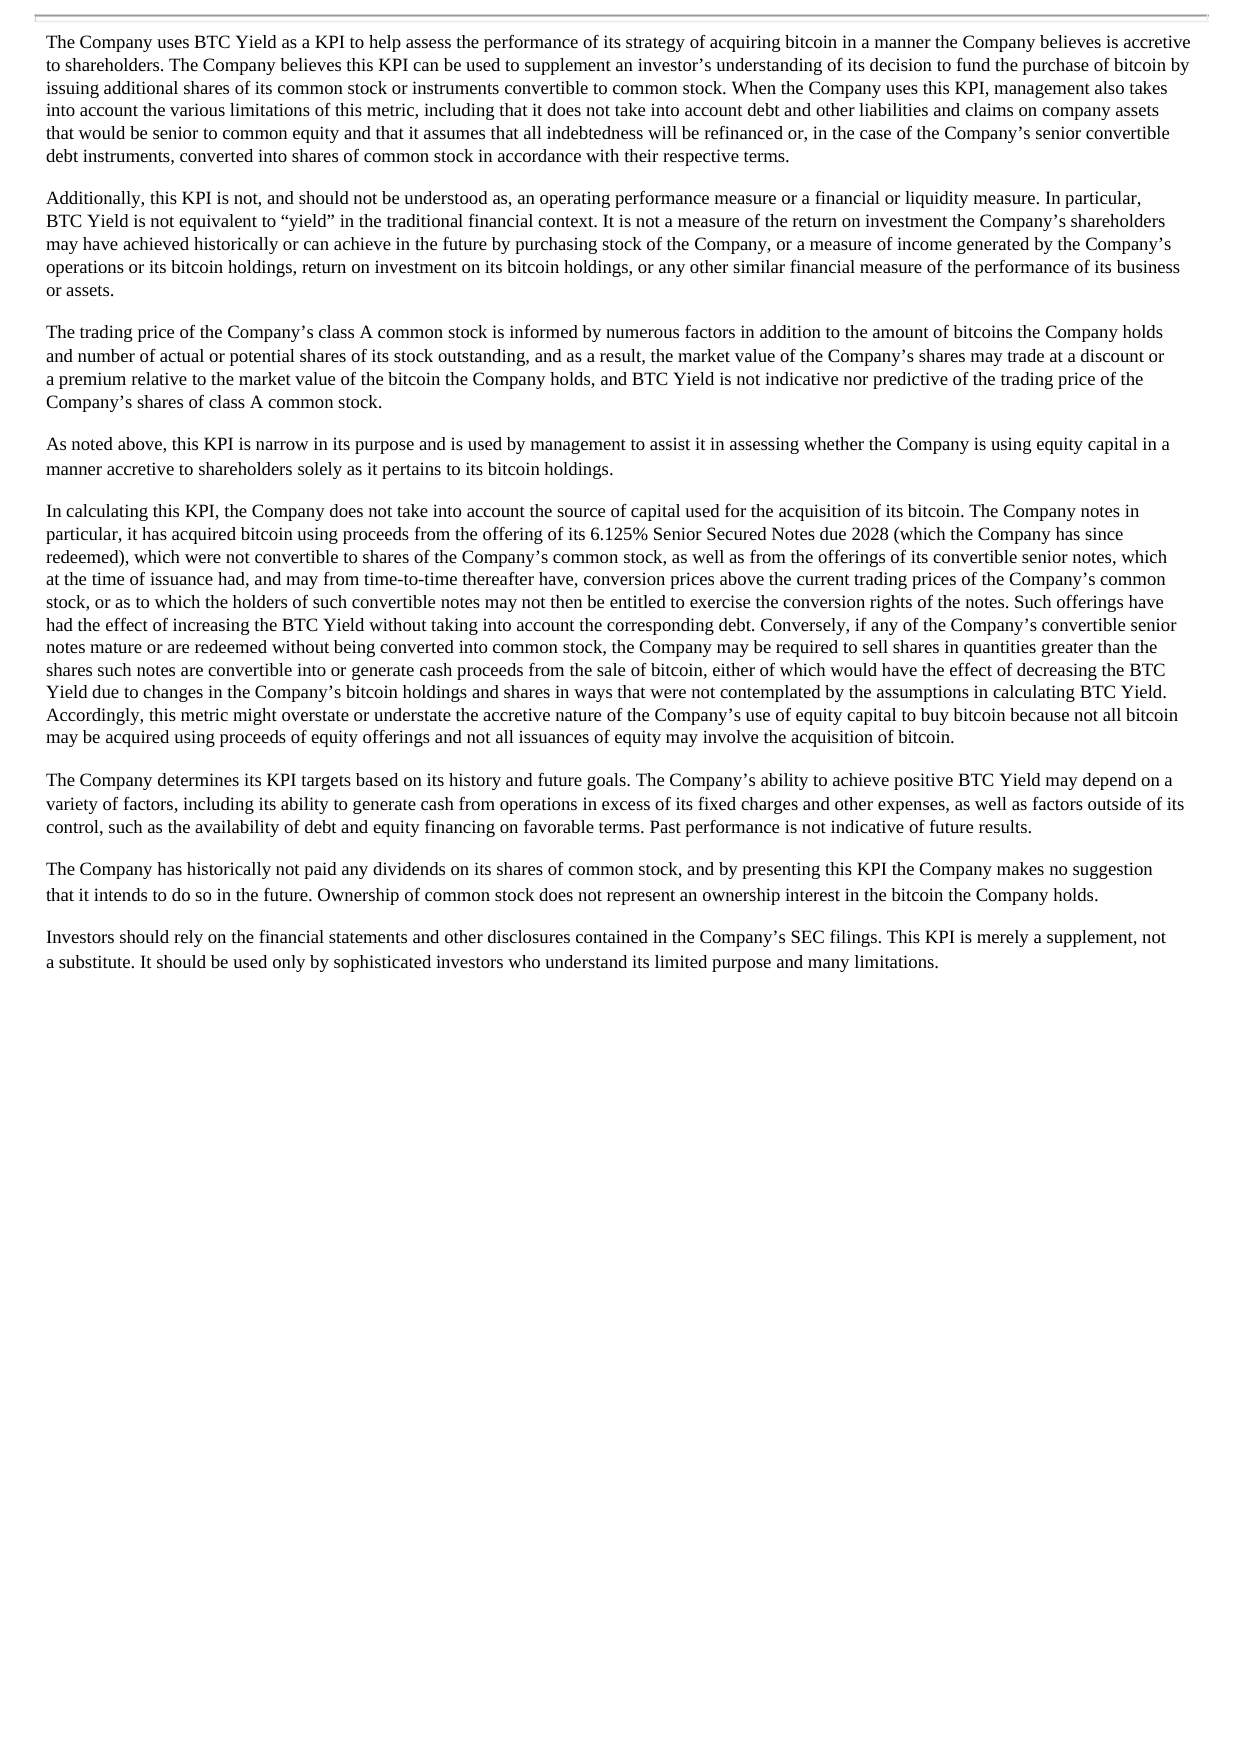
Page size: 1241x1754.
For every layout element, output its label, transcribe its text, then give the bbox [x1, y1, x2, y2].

text In calculating this KPI, the Company does not take into account the source of capital used for the acquisition of its bitcoin. The Company notes in particular, it has acquired bitcoin using proceeds from the offering of its 6.125% Senior Secured Notes due 2028 (which the Company has since redeemed), which were not convertible to shares of the Company’s common stock, as well as from the offerings of its convertible senior notes, which at the time of issuance had, and may from time-to-time thereafter have, conversion prices above the current trading prices of the Company’s common stock, or as to which the holders of such convertible notes may not then be entitled to exercise the conversion rights of the notes. Such offerings have had the effect of increasing the BTC Yield without taking into account the corresponding debt. Conversely, if any of the Company’s convertible senior notes mature or are redeemed without being converted into common stock, the Company may be required to sell shares in quantities greater than the shares such notes are convertible into or generate cash proceeds from the sale of bitcoin, either of which would have the effect of decreasing the BTC Yield due to changes in the Company’s bitcoin holdings and shares in ways that were not contemplated by the assumptions in calculating BTC Yield. Accordingly, this metric might overstate or understate the accretive nature of the Company’s use of equity capital to buy bitcoin because not all bitcoin may be acquired using proceeds of equity offerings and not all issuances of equity may involve the acquisition of bitcoin. [46, 500, 1186, 748]
text As noted above, this KPI is narrow in its purpose and is used by management to assist it in assessing whether the Company is using equity capital in a manner accretive to shareholders solely as it pertains to its bitcoin holdings. [46, 433, 1172, 480]
text The Company uses BTC Yield as a KPI to help assess the performance of its strategy of acquiring bitcoin in a manner the Company believes is accretive to shareholders. The Company believes this KPI can be used to supplement an investor’s understanding of its decision to fund the purchase of bitcoin by issuing additional shares of its common stock or instruments convertible to common stock. When the Company uses this KPI, management also takes into account the various limitations of this metric, including that it does not take into account debt and other liabilities and claims on company assets that would be senior to common equity and that it assumes that all indebtedness will be refinanced or, in the case of the Company’s senior convertible debt instruments, converted into shares of common stock in accordance with their respective terms. [46, 31, 1192, 167]
text The Company has historically not paid any dividends on its shares of common stock, and by presenting this KPI the Company makes no suggestion that it intends to do so in the future. Ownership of common stock does not represent an ownership interest in the bitcoin the Company holds. [46, 858, 1186, 905]
text Investors should rely on the financial statements and other disclosures contained in the Company’s SEC filings. This KPI is merely a supplement, not a substitute. It should be used only by sophisticated investors who understand its limited purpose and many limitations. [46, 926, 1180, 972]
text The trading price of the Company’s class A common stock is informed by numerous factors in addition to the amount of bitcoins the Company holds and number of actual or potential shares of its stock outstanding, and as a result, the market value of the Company’s shares may trade at a discount or a premium relative to the market value of the bitcoin the Company holds, and BTC Yield is not indicative nor predictive of the trading price of the Company’s shares of class A common stock. [46, 321, 1178, 413]
picture [32, 14, 1209, 24]
text Additionally, this KPI is not, and should not be understood as, an operating performance measure or a financial or liquidity measure. In particular, BTC Yield is not equivalent to “yield” in the traditional financial context. It is not a measure of the return on investment the Company’s shareholders may have achieved historically or can achieve in the future by purchasing stock of the Company, or a measure of income generated by the Company’s operations or its bitcoin holdings, return on investment on its bitcoin holdings, or any other similar financial measure of the performance of its business or assets. [46, 187, 1182, 301]
text The Company determines its KPI targets based on its history and future goals. The Company’s ability to achieve positive BTC Yield may depend on a variety of factors, including its ability to generate cash from operations in excess of its fixed charges and other expenses, as well as factors outside of its control, such as the availability of debt and equity financing on favorable terms. Past performance is not indicative of future results. [46, 769, 1186, 838]
